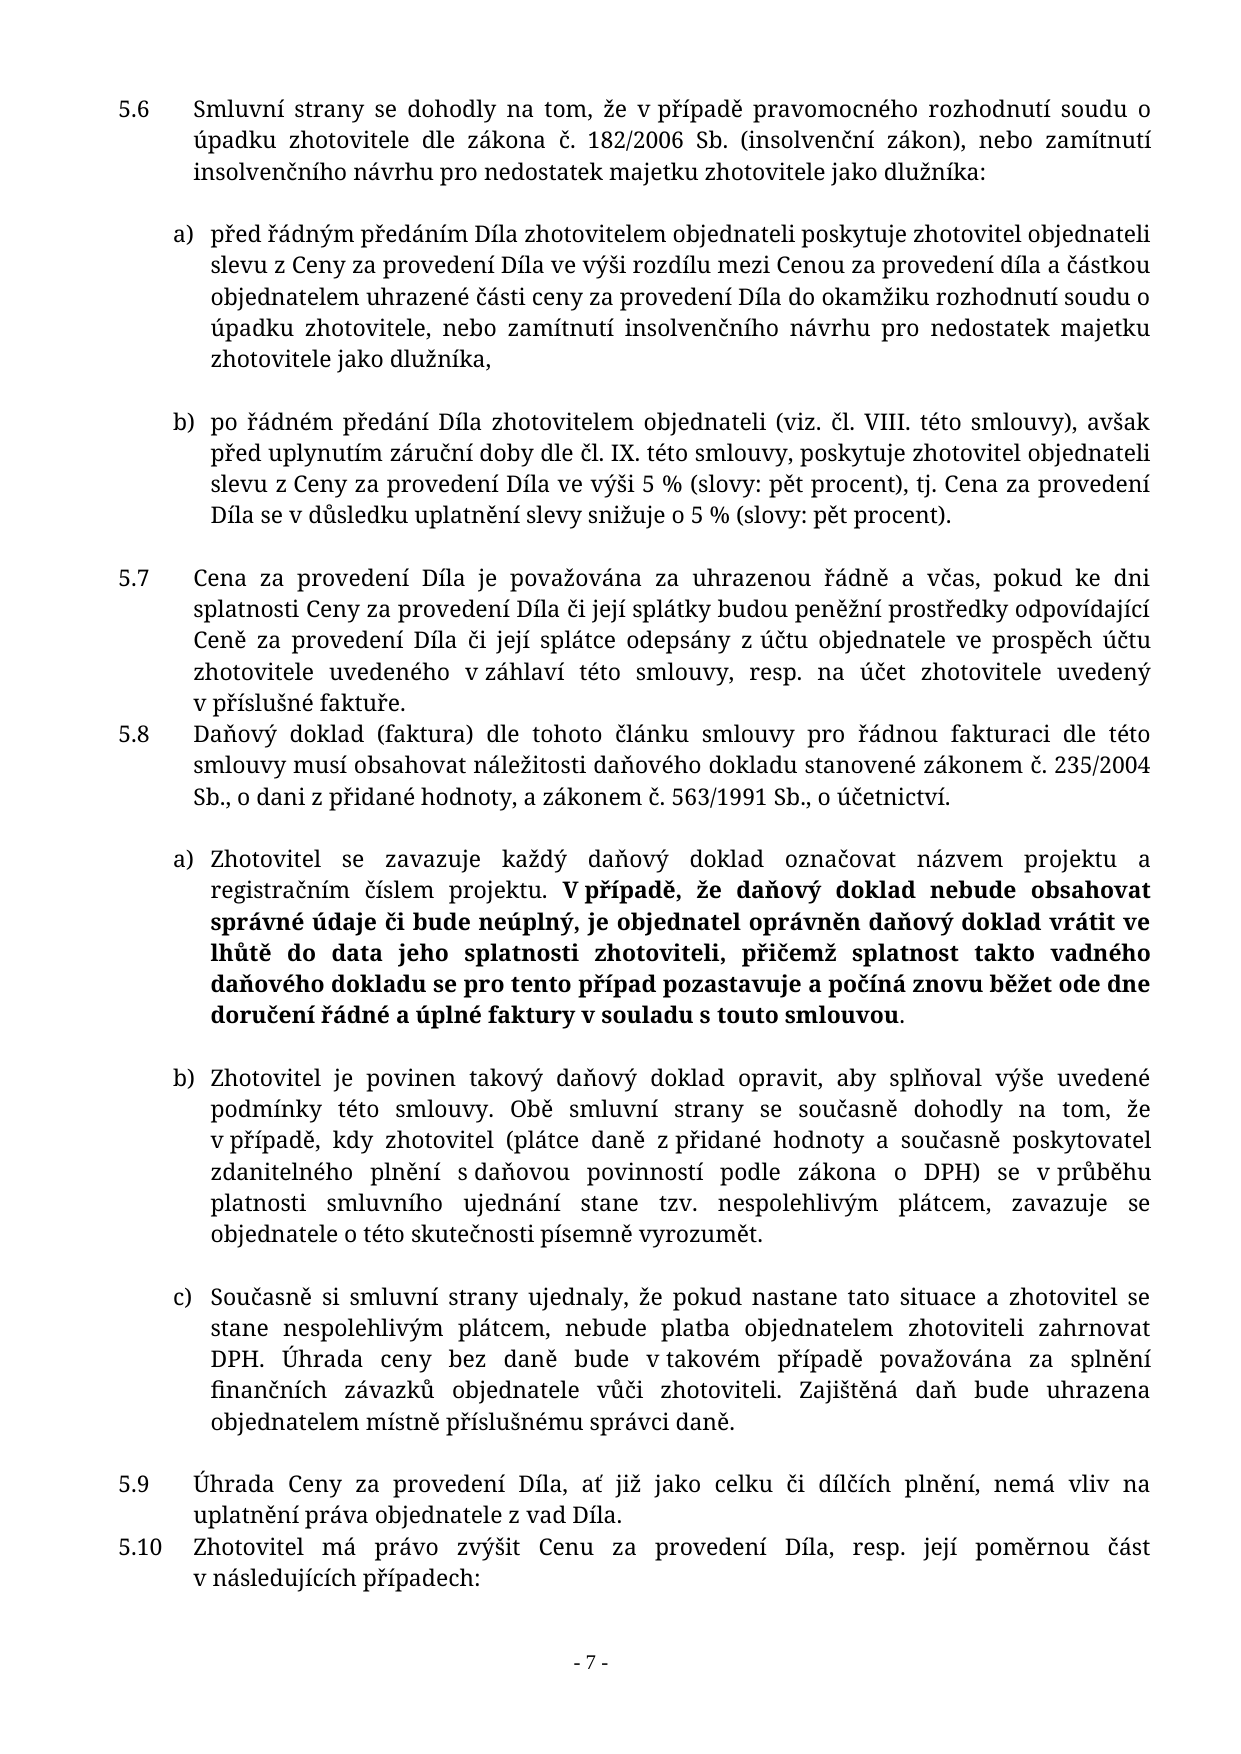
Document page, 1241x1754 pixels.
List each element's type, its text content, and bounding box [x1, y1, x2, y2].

list Zhotovitel má právo zvýšit Cenu za provedení Díla, resp. její poměrnou část v následujících případech: [118, 1530, 1152, 1593]
list Zhotovitel se zavazuje každý daňový doklad označovat názvem projektu a registračním číslem projektu. V případě, že daňový doklad nebude obsahovat správné údaje či bude neúplný, je objednatel oprávněn daňový doklad vrátit ve lhůtě do data jeho splatnosti zhotoviteli, přičemž splatnost takto vadného daňového dokladu se pro tento případ pozastavuje a počíná znovu běžet ode dne doručení řádné a úplné faktury v souladu s touto smlouvou. [173, 843, 1152, 1030]
list Současně si smluvní strany ujednaly, že pokud nastane tato situace a zhotovitel se stane nespolehlivým plátcem, nebude platba objednatelem zhotoviteli zahrnovat DPH. Úhrada ceny bez daně bude v takovém případě považována za splnění finančních závazků objednatele vůči zhotoviteli. Zajištěná daň bude uhrazena objednatelem místně příslušnému správci daně. [173, 1280, 1152, 1437]
list Smluvní strany se dohodly na tom, že v případě pravomocného rozhodnutí soudu o úpadku zhotovitele dle zákona č. 182/2006 Sb. (insolvenční zákon), nebo zamítnutí insolvenčního návrhu pro nedostatek majetku zhotovitele jako dlužníka: [118, 93, 1152, 187]
list po řádném předání Díla zhotovitelem objednateli (viz. čl. VIII. této smlouvy), avšak před uplynutím záruční doby dle čl. IX. této smlouvy, poskytuje zhotovitel objednateli slevu z Ceny za provedení Díla ve výši 5 % (slovy: pět procent), tj. Cena za provedení Díla se v důsledku uplatnění slevy snižuje o 5 % (slovy: pět procent). [173, 405, 1152, 530]
list před řádným předáním Díla zhotovitelem objednateli poskytuje zhotovitel objednateli slevu z Ceny za provedení Díla ve výši rozdílu mezi Cenou za provedení díla a částkou objednatelem uhrazené části ceny za provedení Díla do okamžiku rozhodnutí soudu o úpadku zhotovitele, nebo zamítnutí insolvenčního návrhu pro nedostatek majetku zhotovitele jako dlužníka, [173, 218, 1152, 374]
list Úhrada Ceny za provedení Díla, ať již jako celku či dílčích plnění, nemá vliv na uplatnění práva objednatele z vad Díla. [118, 1468, 1152, 1530]
list Daňový doklad (faktura) dle tohoto článku smlouvy pro řádnou fakturaci dle této smlouvy musí obsahovat náležitosti daňového dokladu stanovené zákonem č. 235/2004 Sb., o dani z přidané hodnoty, a zákonem č. 563/1991 Sb., o účetnictví. [118, 718, 1152, 812]
list Zhotovitel je povinen takový daňový doklad opravit, aby splňoval výše uvedené podmínky této smlouvy. Obě smluvní strany se současně dohodly na tom, že v případě, kdy zhotovitel (plátce daně z přidané hodnoty a současně poskytovatel zdanitelného plnění s daňovou povinností podle zákona o DPH) se v průběhu platnosti smluvního ujednání stane tzv. nespolehlivým plátcem, zavazuje se objednatele o této skutečnosti písemně vyrozumět. [173, 1062, 1152, 1249]
list Cena za provedení Díla je považována za uhrazenou řádně a včas, pokud ke dni splatnosti Ceny za provedení Díla či její splátky budou peněžní prostředky odpovídající Ceně za provedení Díla či její splátce odepsány z účtu objednatele ve prospěch účtu zhotovitele uvedeného v záhlaví této smlouvy, resp. na účet zhotovitele uvedený v příslušné faktuře. [118, 562, 1152, 718]
